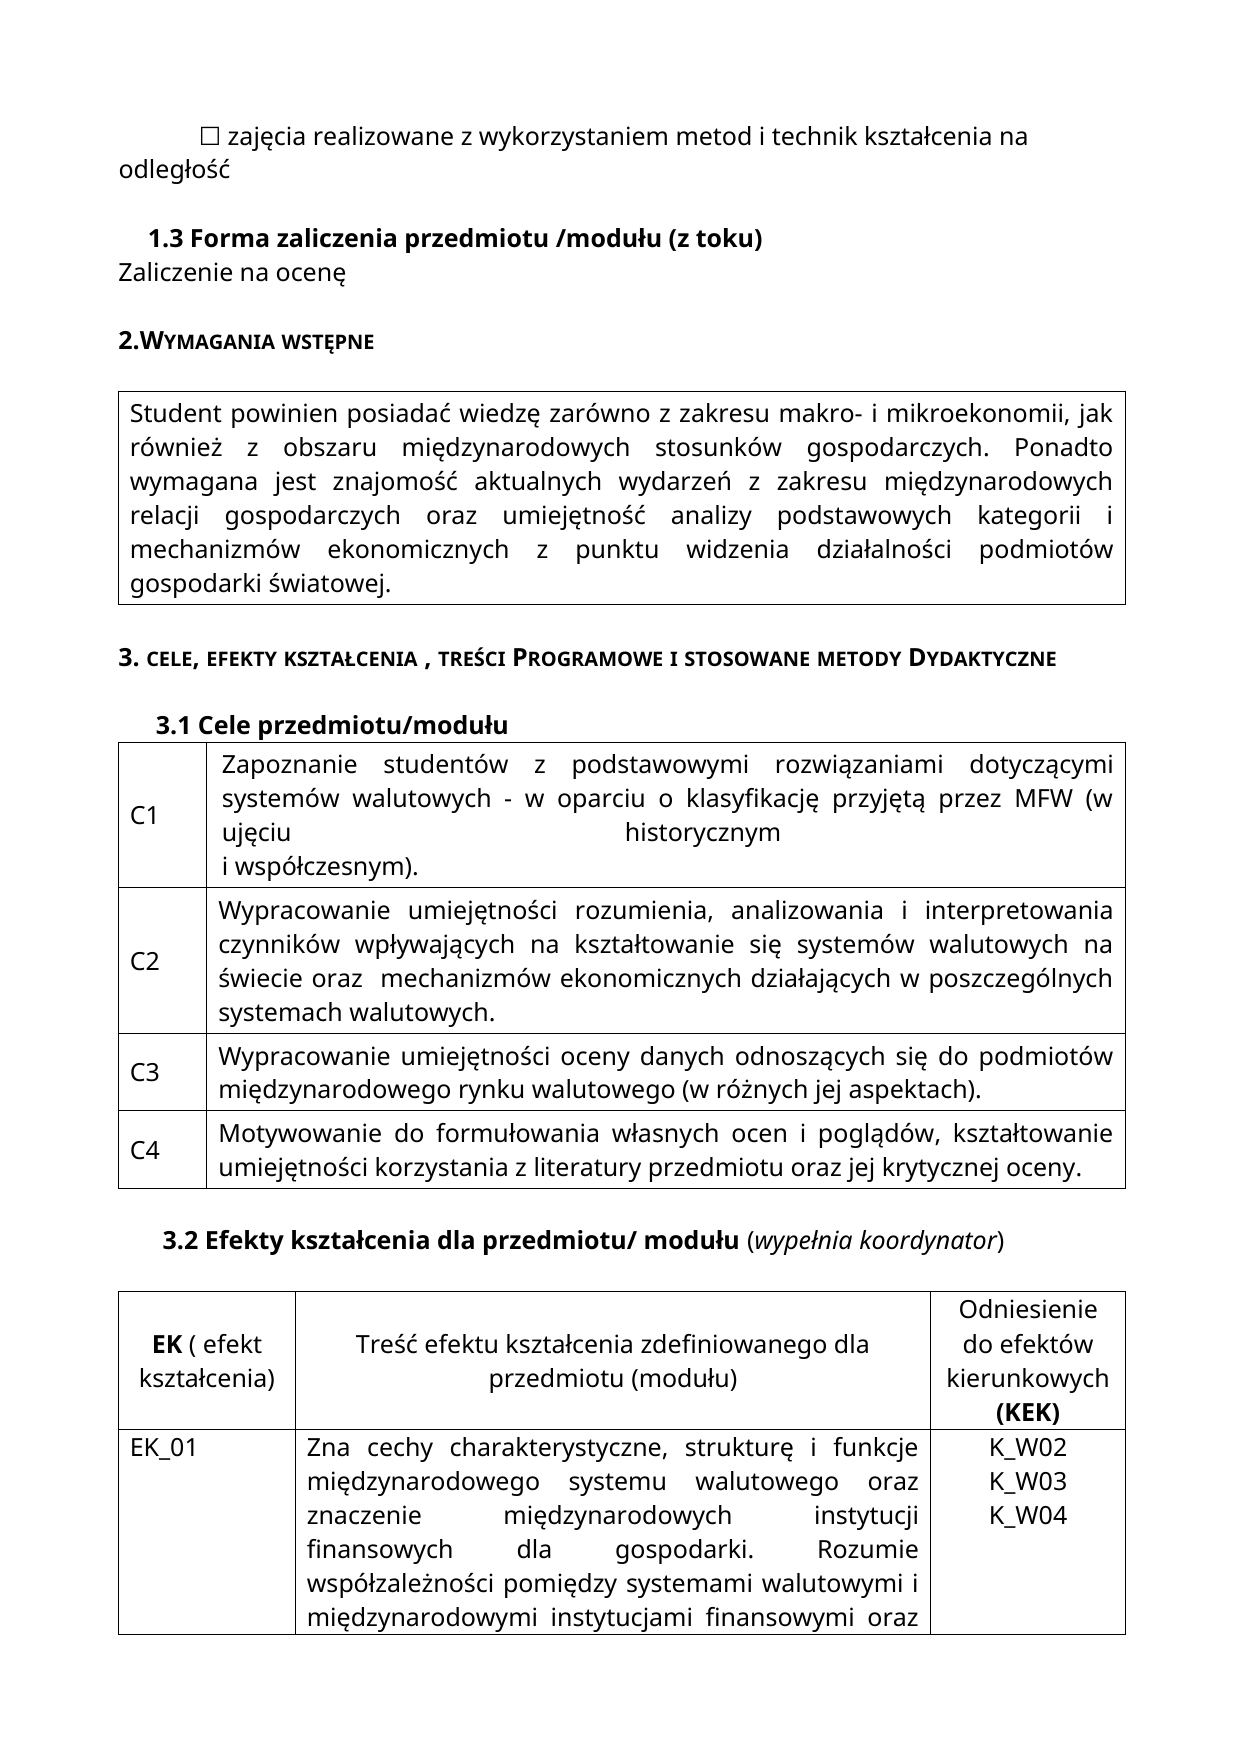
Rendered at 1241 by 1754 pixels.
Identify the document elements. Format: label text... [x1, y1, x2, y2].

table_cell C4 [119, 1111, 206, 1188]
table_cell Wypracowanie umiejętności oceny danych odnoszących się do podmiotów międzynarodowego rynku walutowego (w różnych jej aspektach). [207, 1034, 1125, 1110]
text 3. cele, efekty kształcenia , treści Programowe i stosowane metody Dydaktyczne [118, 639, 1122, 673]
text 1.3 Forma zaliczenia przedmiotu /modułu (z toku) [148, 220, 1122, 254]
table_cell K_W02 K_W03 K_W04 [931, 1430, 1125, 1634]
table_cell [296, 1430, 930, 1634]
table_cell C2 [119, 888, 206, 1033]
table_header C1 [119, 743, 206, 887]
table_cell C3 [119, 1034, 206, 1110]
table_header Zapoznanie studentów z podstawowymi rozwiązaniami dotyczącymi systemów walutowych - w oparciu o klasyfikację przyjętą przez MFW (w ujęciu historycznym i współczesnym). [207, 743, 1125, 887]
table_cell Motywowanie do formułowania własnych ocen i poglądów, kształtowanie umiejętności korzystania z literatury przedmiotu oraz jej krytycznej oceny. [207, 1111, 1125, 1188]
text Zaliczenie na ocenę [118, 254, 1122, 288]
table_header Odniesienie do efektów kierunkowych (KEK) [931, 1292, 1125, 1428]
table_header EK ( efekt kształcenia) [119, 1292, 295, 1428]
table_cell EK_01 [119, 1430, 295, 1634]
table_header Treść efektu kształcenia zdefiniowanego dla przedmiotu (modułu) [296, 1292, 930, 1428]
text 3.2 Efekty kształcenia dla przedmiotu/ modułu (wypełnia koordynator) [162, 1223, 1122, 1257]
table_cell Wypracowanie umiejętności rozumienia, analizowania i interpretowania czynników wpływających na kształtowanie się systemów walutowych na świecie oraz mechanizmów ekonomicznych działających w poszczególnych systemach walutowych. [207, 888, 1125, 1033]
table_header Student powinien posiadać wiedzę zarówno z zakresu makro- i mikroekonomii, jak również z obszaru międzynarodowych stosunków gospodarczych. Ponadto wymagana jest znajomość aktualnych wydarzeń z zakresu międzynarodowych relacji gospodarczych oraz umiejętność analizy podstawowych kategorii i mechanizmów ekonomicznych z punktu widzenia działalności podmiotów gospodarki światowej. [119, 392, 1125, 604]
text 3.1 Cele przedmiotu/modułu [156, 708, 1122, 742]
text 2.Wymagania wstępne [118, 322, 1122, 357]
text ☐ zajęcia realizowane z wykorzystaniem metod i technik kształcenia na odległość [118, 118, 1122, 186]
